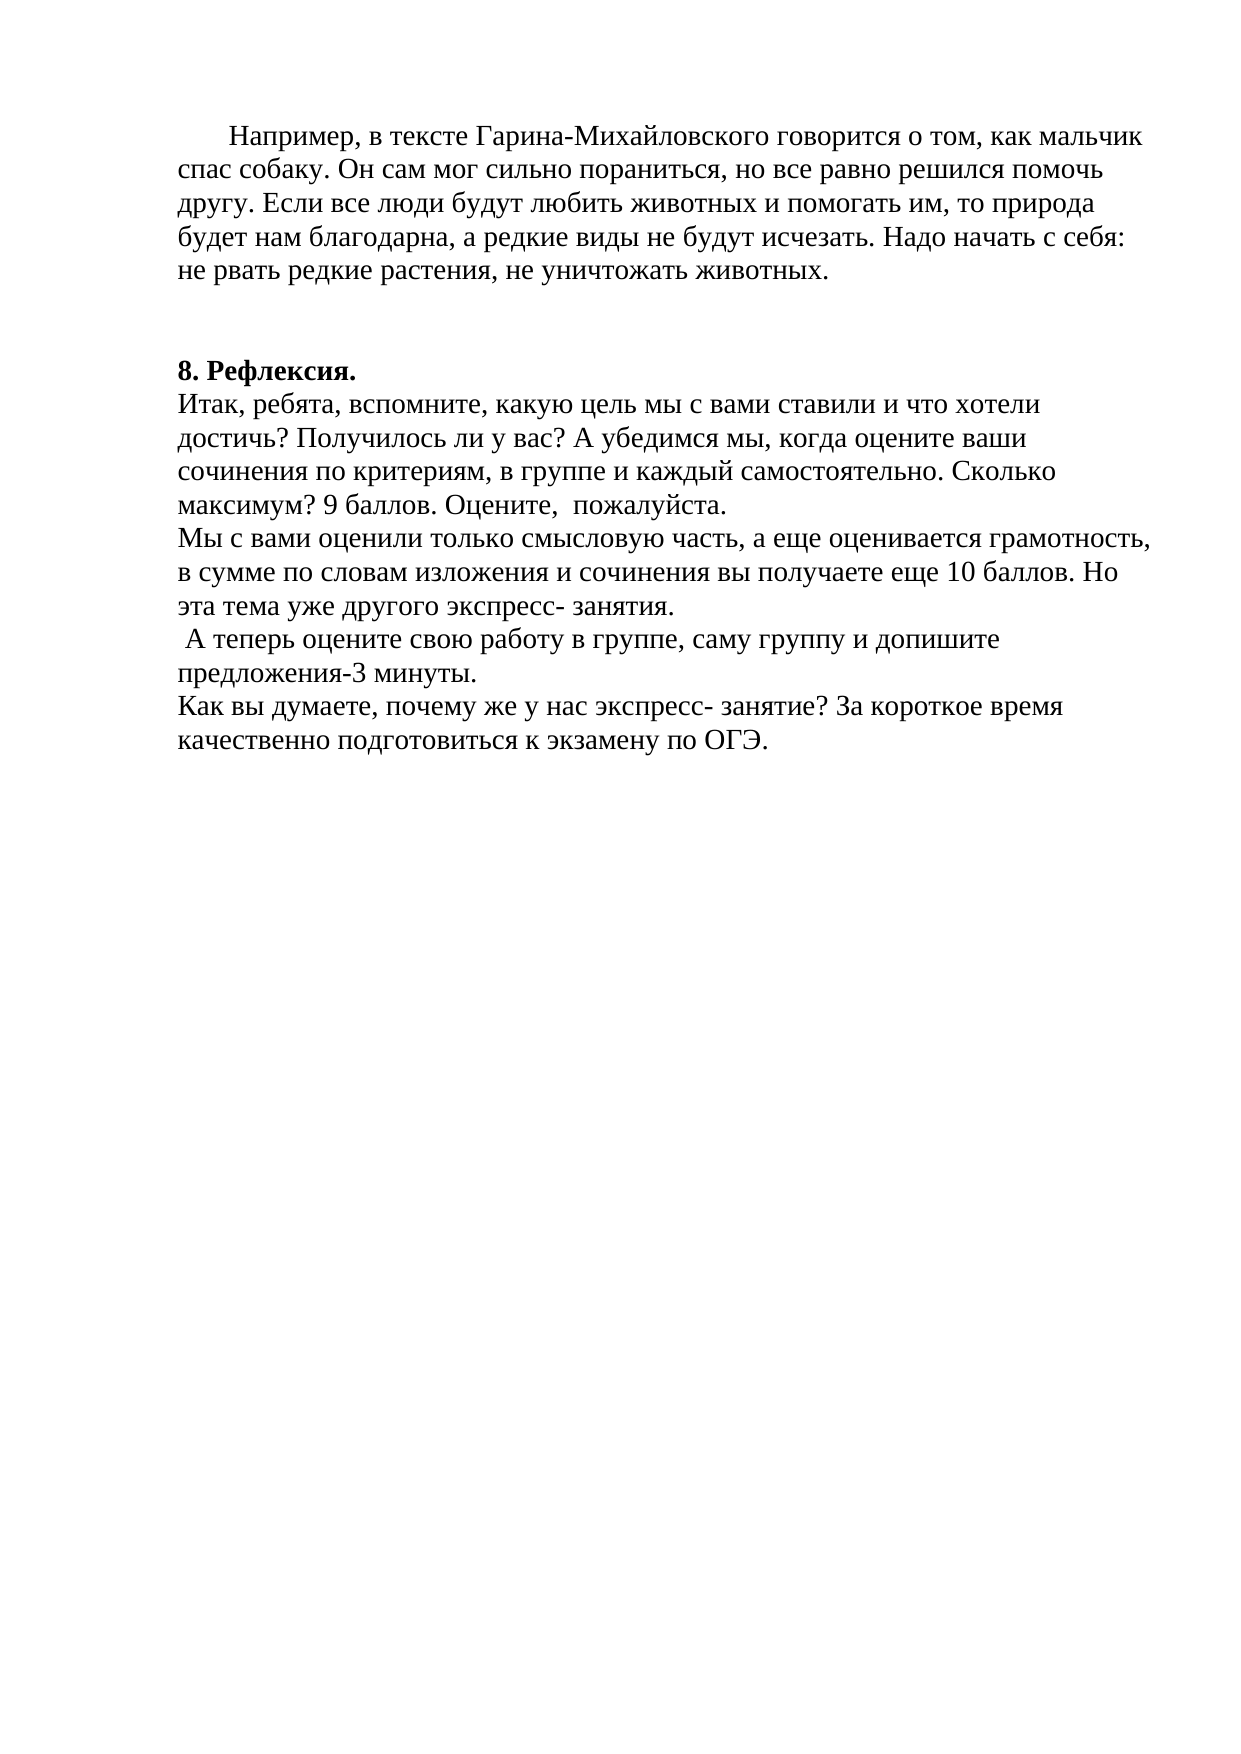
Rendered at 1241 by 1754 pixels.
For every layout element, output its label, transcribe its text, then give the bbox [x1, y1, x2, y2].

text А теперь оцените свою работу в группе, саму группу и допишите предложения-3 минуты. [177, 621, 1152, 688]
text Мы с вами оценили только смысловую часть, а еще оценивается грамотность, в сумме по словам изложения и сочинения вы получаете еще 10 баллов. Но эта тема уже другого экспресс- занятия. [177, 521, 1152, 621]
text Например, в тексте Гарина-Михайловского говорится о том, как мальчик спас собаку. Он сам мог сильно пораниться, но все равно решился помочь другу. Если все люди будут любить животных и помогать им, то природа будет нам благодарна, а редкие виды не будут исчезать. Надо начать с себя: не рвать редкие растения, не уничтожать животных. [177, 118, 1152, 286]
text Итак, ребята, вспомните, какую цель мы с вами ставили и что хотели достичь? Получилось ли у вас? А убедимся мы, когда оцените ваши сочинения по критериям, в группе и каждый самостоятельно. Сколько максимум? 9 баллов. Оцените, пожалуйста. [177, 386, 1152, 521]
text Как вы думаете, почему же у нас экспресс- занятие? За короткое время качественно подготовиться к экзамену по ОГЭ. [177, 688, 1152, 755]
text 8. Рефлексия. [177, 353, 1152, 386]
